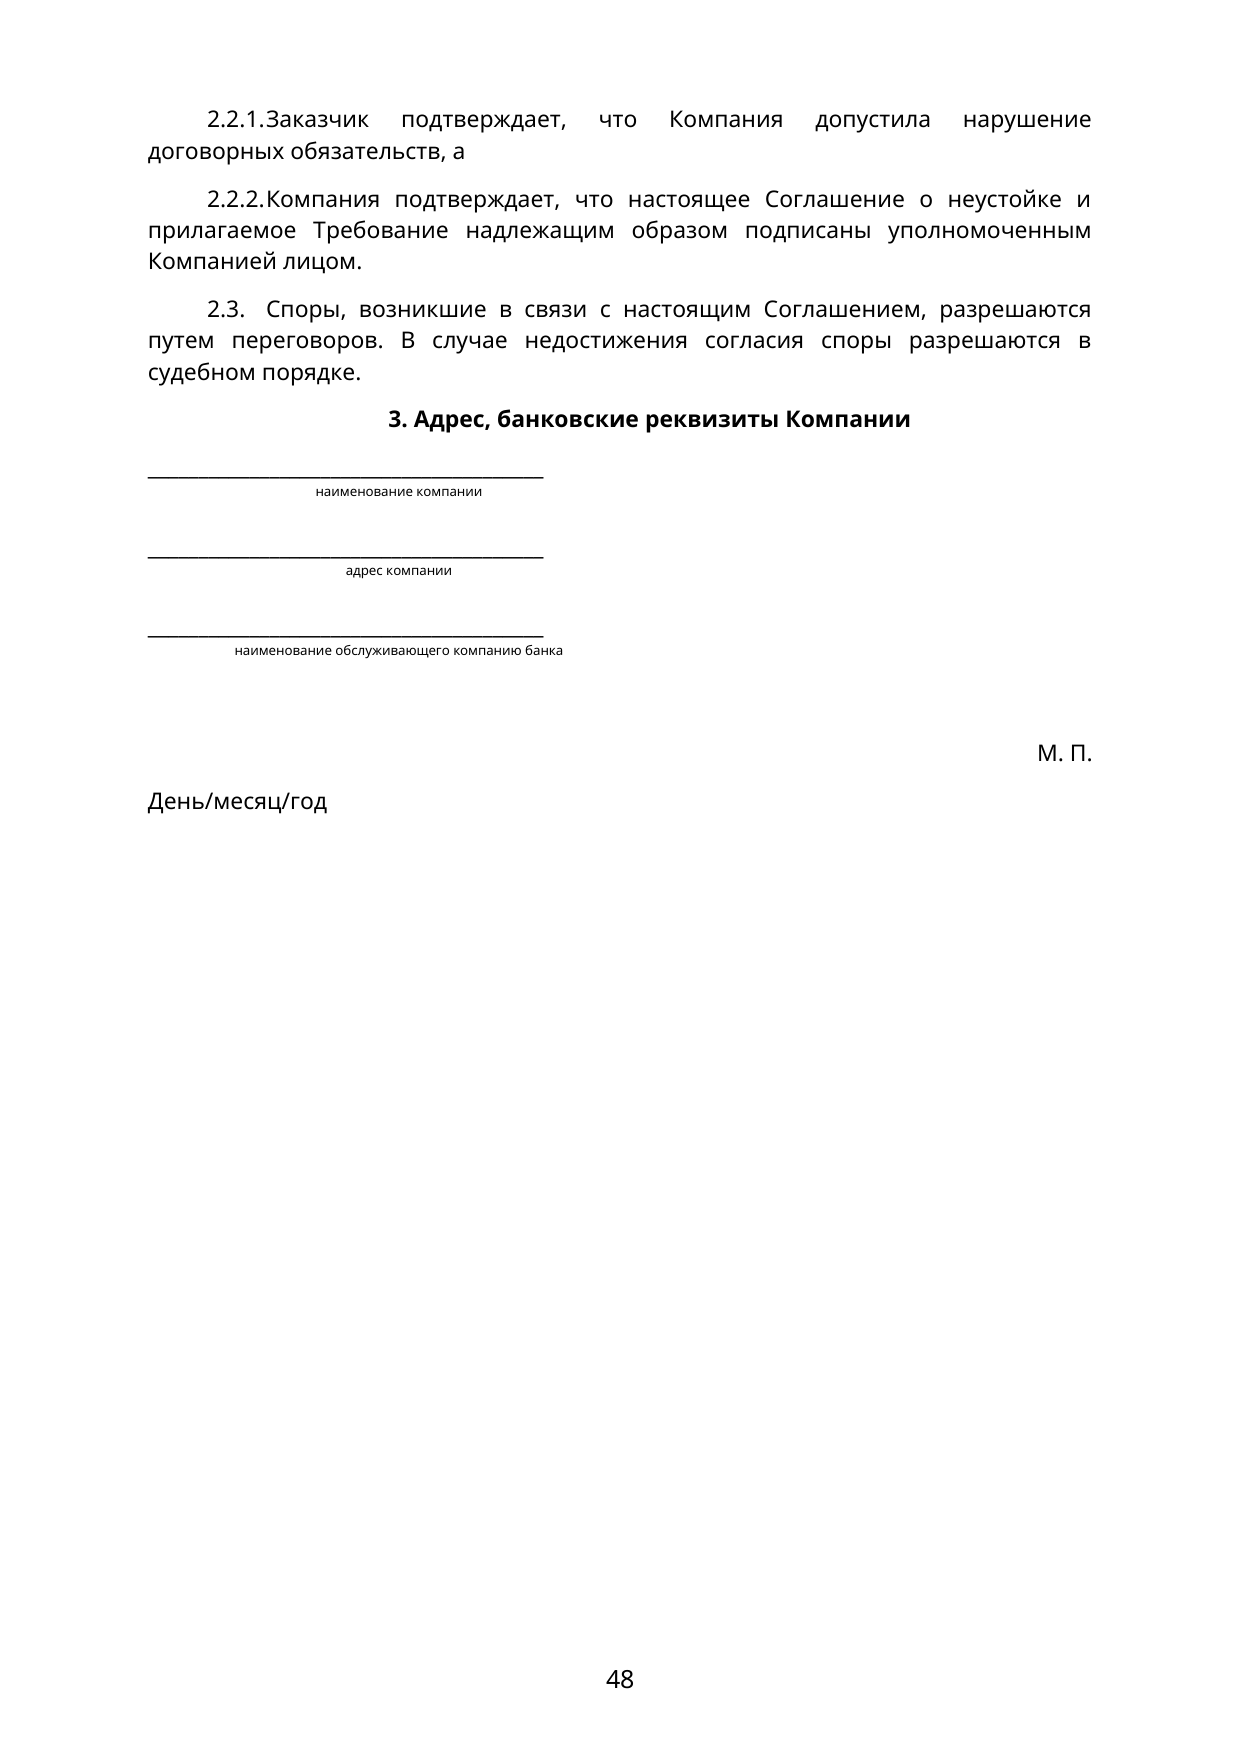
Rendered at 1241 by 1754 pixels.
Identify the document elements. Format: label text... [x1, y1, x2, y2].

text наименование обслуживающего компанию банка [148, 641, 650, 672]
text 2.2.2. Компания подтверждает, что настоящее Соглашение о неустойке и прилагаемое Требование надлежащим образом подписаны уполномоченным Компанией лицом. [148, 183, 1092, 276]
text День/месяц/год [148, 785, 1092, 816]
text 3. Адрес, банковские реквизиты Компании [148, 403, 1092, 435]
text адрес компании [148, 562, 650, 593]
text 2.2.1. Заказчик подтверждает, что Компания допустила нарушение договорных обязательств, а [148, 103, 1092, 166]
text наименование компании [148, 483, 650, 514]
text _______________________________________ [148, 451, 1092, 483]
text 2.3. Споры, возникшие в связи с настоящим Соглашением, разрешаются путем переговоров. В случае недостижения согласия споры разрешаются в судебном порядке. [148, 293, 1092, 387]
text _______________________________________ [148, 610, 1092, 641]
text _______________________________________ [148, 531, 1092, 562]
text М. П. [148, 737, 1092, 768]
